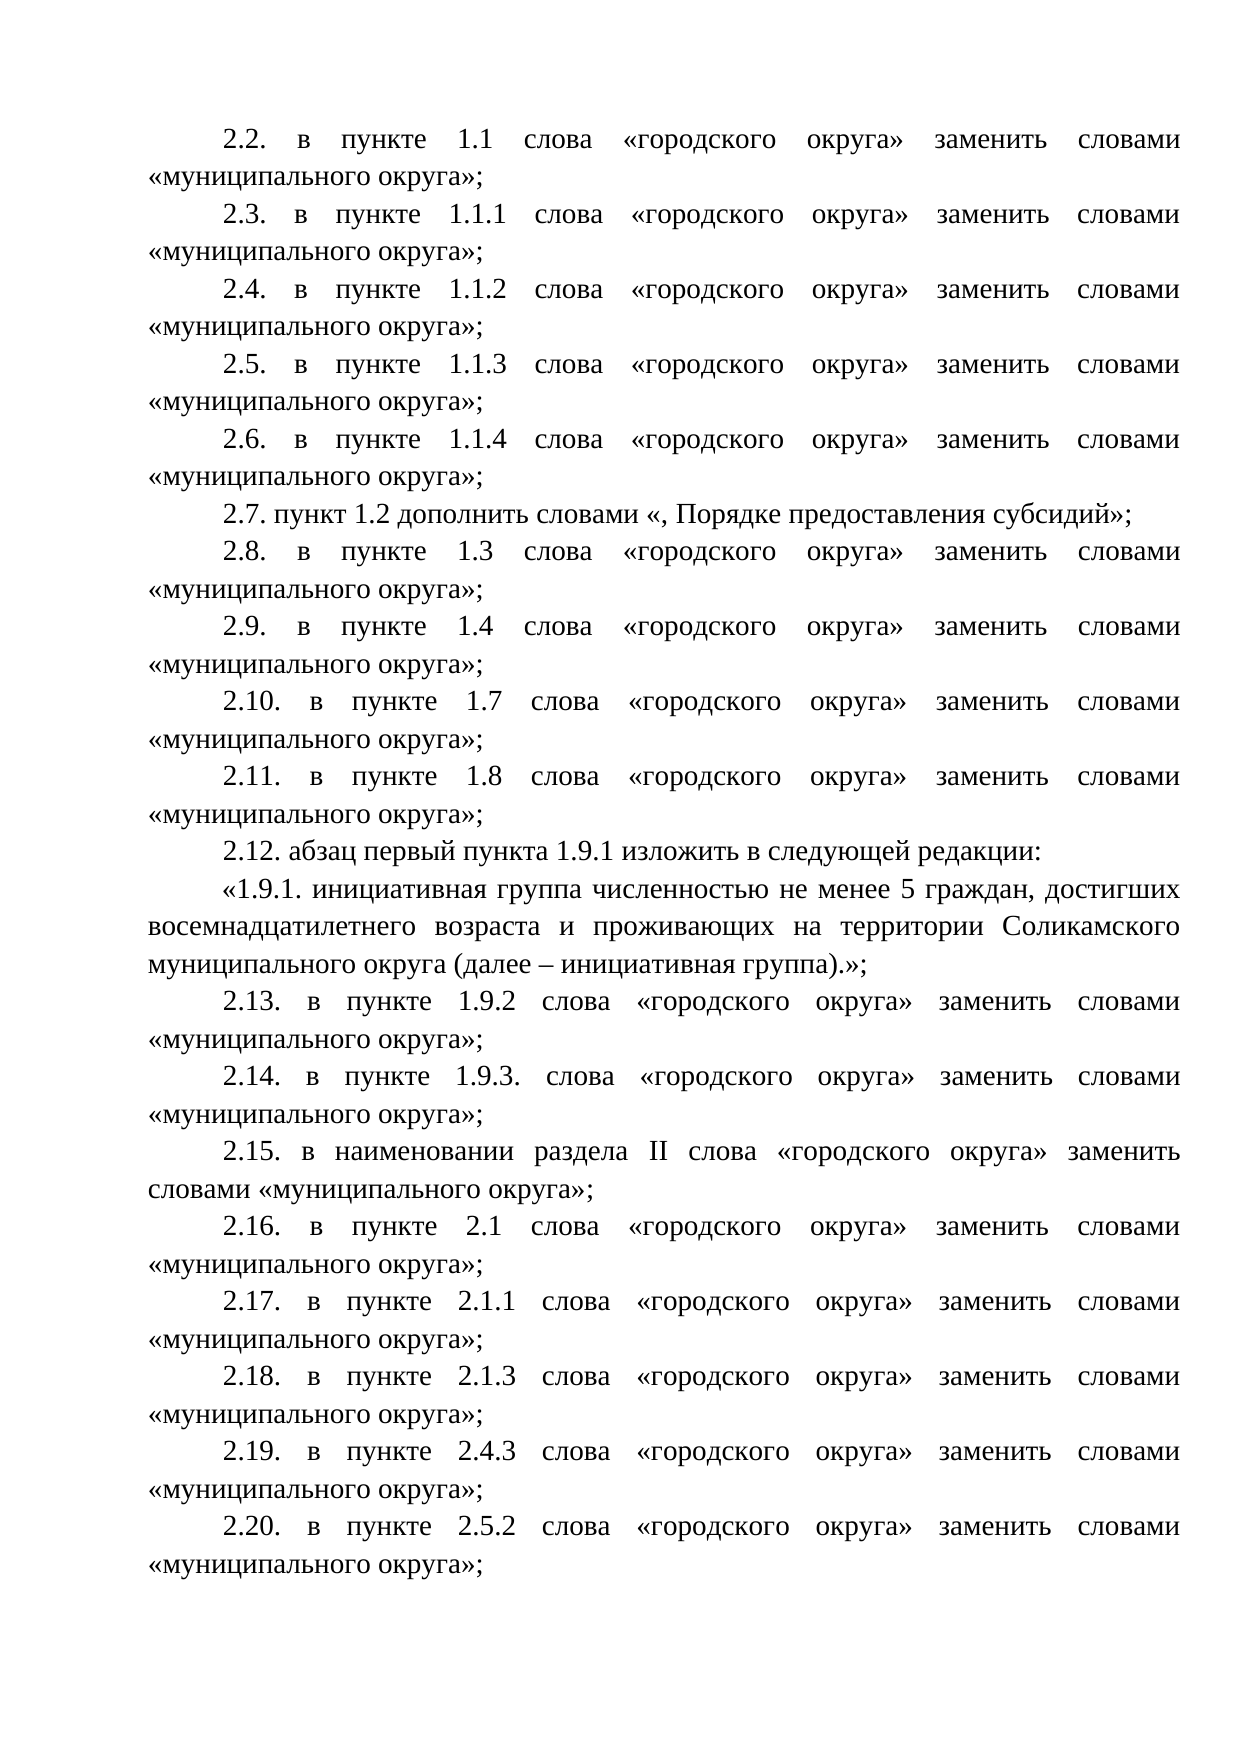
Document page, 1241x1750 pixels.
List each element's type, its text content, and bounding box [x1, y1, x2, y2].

text 2.14. в пункте 1.9.3. слова «городского округа» заменить словами «муниципального округа»; [148, 1056, 1181, 1131]
text 2.10. в пункте 1.7 слова «городского округа» заменить словами «муниципального округа»; [148, 681, 1181, 756]
text 2.13. в пункте 1.9.2 слова «городского округа» заменить словами «муниципального округа»; [148, 981, 1181, 1056]
text 2.19. в пункте 2.4.3 слова «городского округа» заменить словами «муниципального округа»; [148, 1431, 1181, 1506]
text 2.7. пункт 1.2 дополнить словами «, Порядке предоставления субсидий»; [148, 493, 1181, 531]
text 2.8. в пункте 1.3 слова «городского округа» заменить словами «муниципального округа»; [148, 531, 1181, 606]
text 2.6. в пункте 1.1.4 слова «городского округа» заменить словами «муниципального округа»; [148, 418, 1181, 493]
text 2.16. в пункте 2.1 слова «городского округа» заменить словами «муниципального округа»; [148, 1206, 1181, 1281]
text 2.2. в пункте 1.1 слова «городского округа» заменить словами «муниципального округа»; [148, 118, 1181, 193]
text «1.9.1. инициативная группа численностью не менее 5 граждан, достигших восемнадцатилетнего возраста и проживающих на территории Соликамского муниципального округа (далее – инициативная группа).»; [148, 868, 1181, 981]
text 2.5. в пункте 1.1.3 слова «городского округа» заменить словами «муниципального округа»; [148, 343, 1181, 418]
text 2.11. в пункте 1.8 слова «городского округа» заменить словами «муниципального округа»; [148, 756, 1181, 831]
text 2.17. в пункте 2.1.1 слова «городского округа» заменить словами «муниципального округа»; [148, 1281, 1181, 1356]
text 2.20. в пункте 2.5.2 слова «городского округа» заменить словами «муниципального округа»; [148, 1506, 1181, 1581]
text 2.9. в пункте 1.4 слова «городского округа» заменить словами «муниципального округа»; [148, 606, 1181, 681]
text 2.3. в пункте 1.1.1 слова «городского округа» заменить словами «муниципального округа»; [148, 193, 1181, 268]
text 2.15. в наименовании раздела II слова «городского округа» заменить словами «муниципального округа»; [148, 1131, 1181, 1206]
text 2.4. в пункте 1.1.2 слова «городского округа» заменить словами «муниципального округа»; [148, 268, 1181, 343]
text 2.18. в пункте 2.1.3 слова «городского округа» заменить словами «муниципального округа»; [148, 1356, 1181, 1431]
text 2.12. абзац первый пункта 1.9.1 изложить в следующей редакции: [148, 831, 1181, 868]
